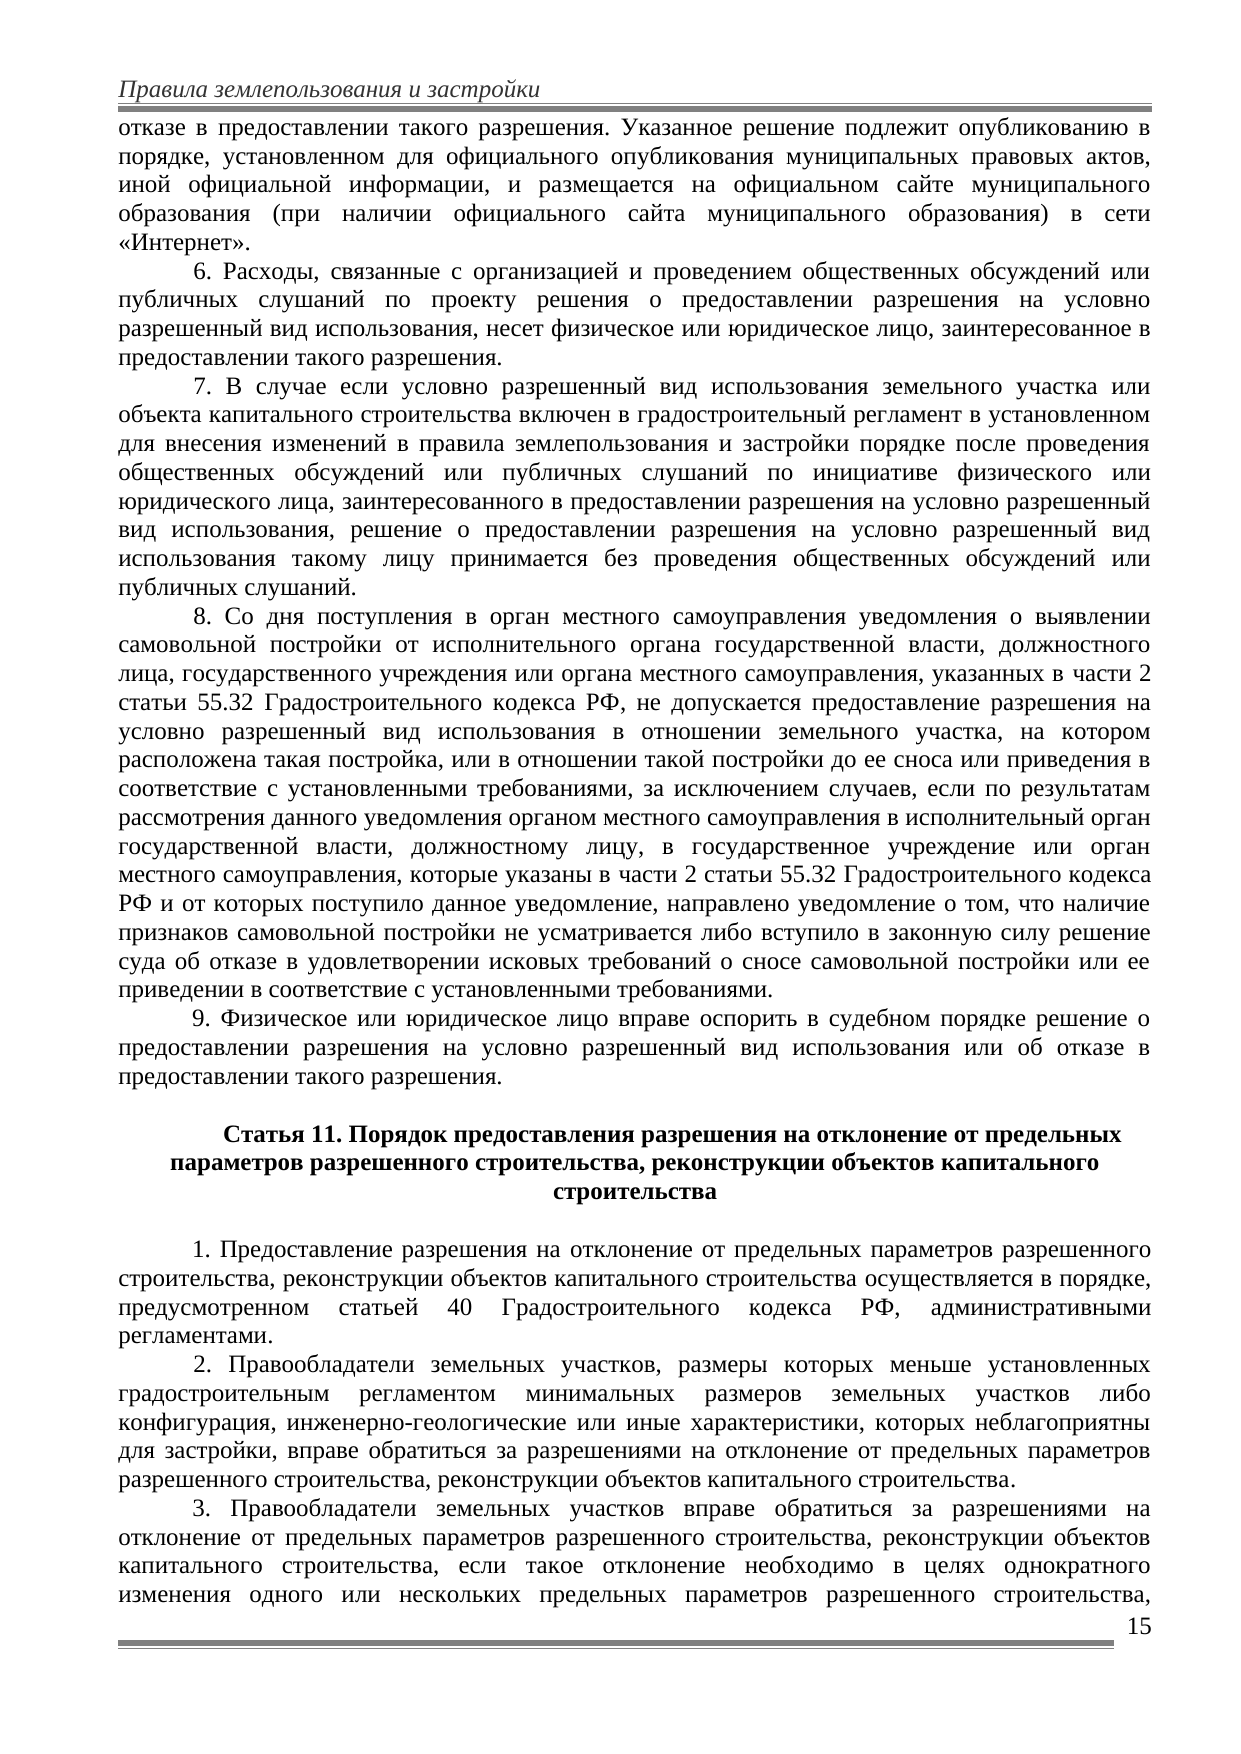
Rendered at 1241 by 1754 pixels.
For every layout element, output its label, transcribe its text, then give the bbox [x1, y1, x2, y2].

text 2. Правообладатели земельных участков, размеры которых меньше установленных градостроительным регламентом минимальных размеров земельных участков либо конфигурация, инженерно-геологические или иные характеристики, которых неблагоприятны для застройки, вправе обратиться за разрешениями на отклонение от предельных параметров разрешенного строительства, реконструкции объектов капитального строительства. [118, 1349, 1152, 1493]
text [118, 1493, 1152, 1608]
text 7. В случае если условно разрешенный вид использования земельного участка или объекта капитального строительства включен в градостроительный регламент в установленном для внесения изменений в правила землепользования и застройки порядке после проведения общественных обсуждений или публичных слушаний по инициативе физического или юридического лица, заинтересованного в предоставлении разрешения на условно разрешенный вид использования, решение о предоставлении разрешения на условно разрешенный вид использования такому лицу принимается без проведения общественных обсуждений или публичных слушаний. [118, 371, 1152, 601]
text 9. Физическое или юридическое лицо вправе оспорить в судебном порядке решение о предоставлении разрешения на условно разрешенный вид использования или об отказе в предоставлении такого разрешения. [118, 1003, 1152, 1089]
text 6. Расходы, связанные с организацией и проведением общественных обсуждений или публичных слушаний по проекту решения о предоставлении разрешения на условно разрешенный вид использования, несет физическое или юридическое лицо, заинтересованное в предоставлении такого разрешения. [118, 256, 1152, 371]
text Статья 11. Порядок предоставления разрешения на отклонение от предельных параметров разрешенного строительства, реконструкции объектов капитального строительства [118, 1119, 1152, 1205]
text 8. Со дня поступления в орган местного самоуправления уведомления о выявлении самовольной постройки от исполнительного органа государственной власти, должностного лица, государственного учреждения или органа местного самоуправления, указанных в части 2 статьи 55.32 Градостроительного кодекса РФ, не допускается предоставление разрешения на условно разрешенный вид использования в отношении земельного участка, на котором расположена такая постройка, или в отношении такой постройки до ее сноса или приведения в соответствие с установленными требованиями, за исключением случаев, если по результатам рассмотрения данного уведомления органом местного самоуправления в исполнительный орган государственной власти, должностному лицу, в государственное учреждение или орган местного самоуправления, которые указаны в части 2 статьи 55.32 Градостроительного кодекса РФ и от которых поступило данное уведомление, направлено уведомление о том, что наличие признаков самовольной постройки не усматривается либо вступило в законную силу решение суда об отказе в удовлетворении исковых требований о сносе самовольной постройки или ее приведении в соответствие с установленными требованиями. [118, 601, 1152, 1003]
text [118, 112, 1152, 256]
text 1. Предоставление разрешения на отклонение от предельных параметров разрешенного строительства, реконструкции объектов капитального строительства осуществляется в порядке, предусмотренном статьей 40 Градостроительного кодекса РФ, административными регламентами. [118, 1234, 1152, 1349]
